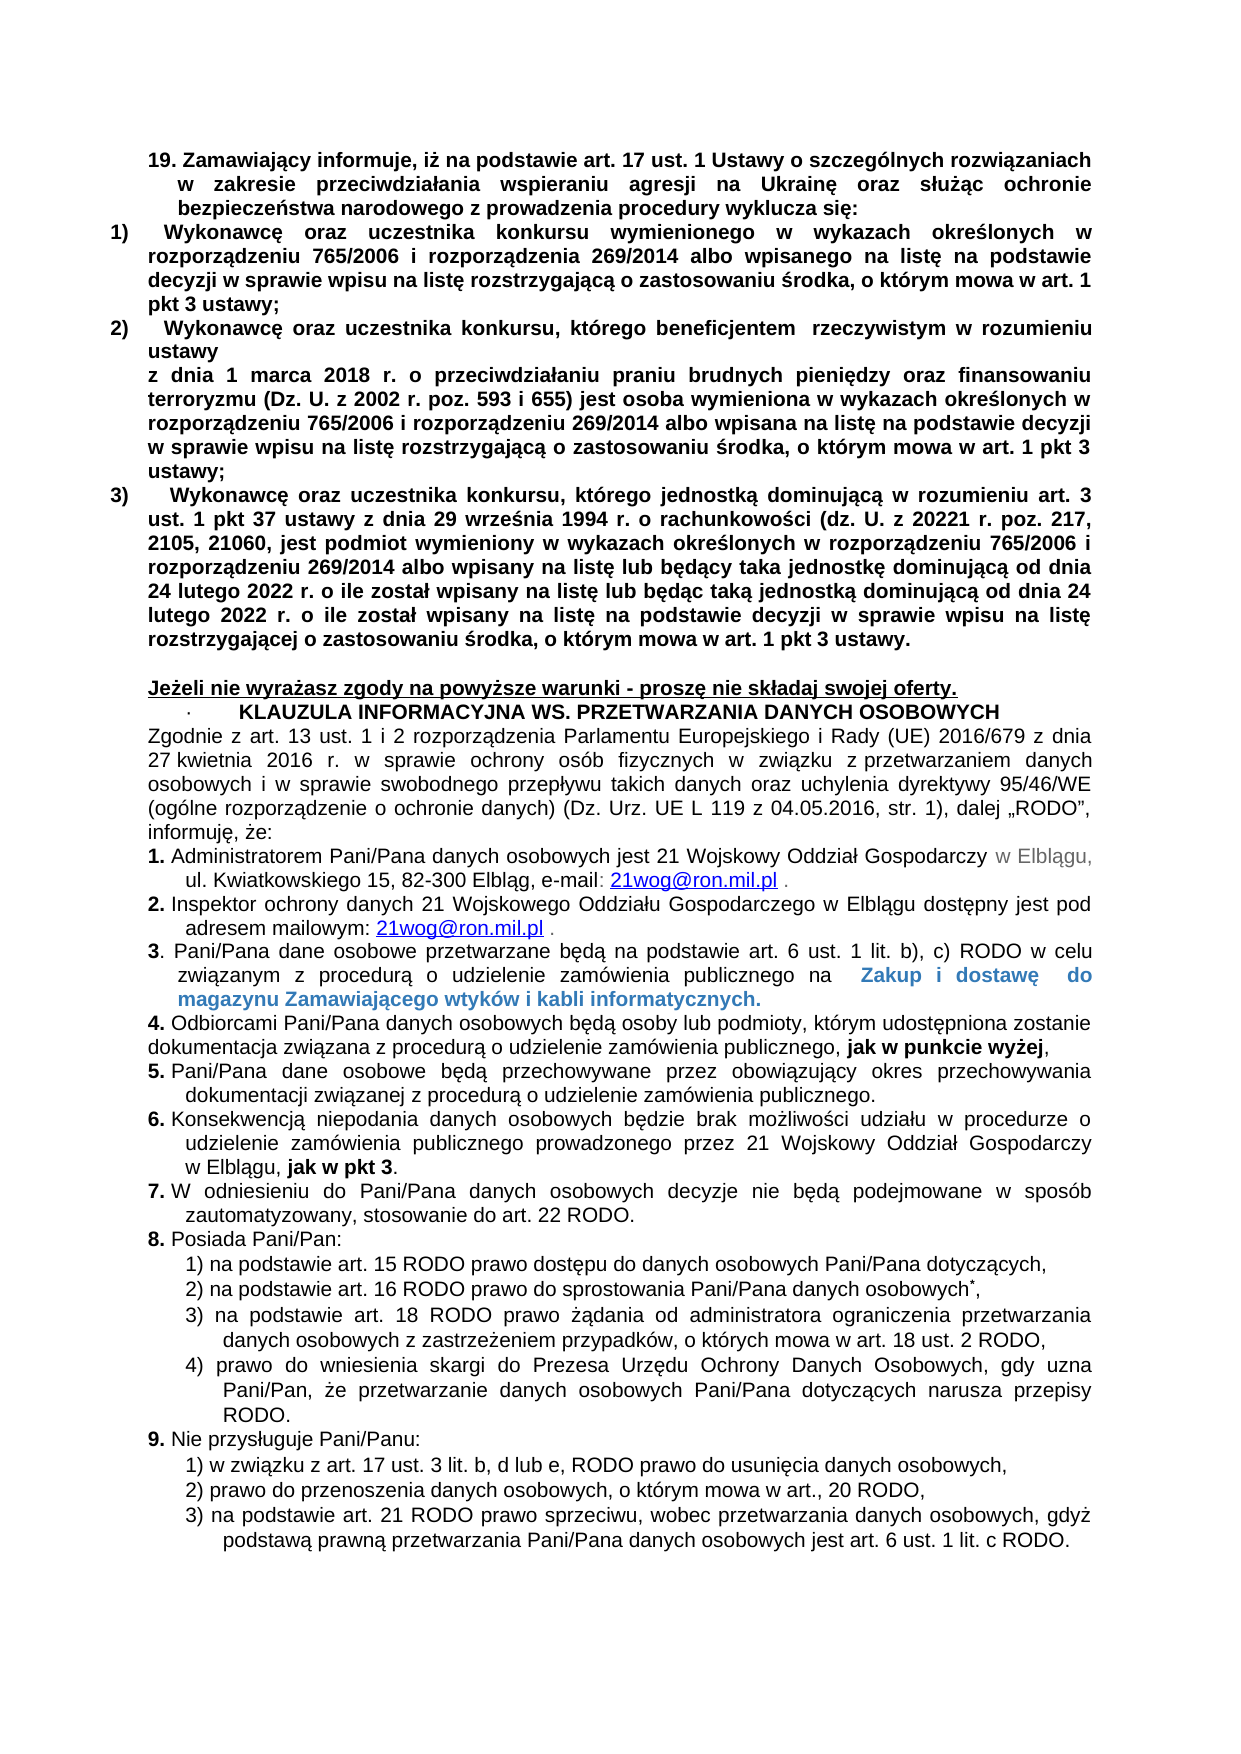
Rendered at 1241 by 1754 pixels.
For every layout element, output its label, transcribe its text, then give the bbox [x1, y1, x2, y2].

text Jeżeli nie wyrażasz zgody na powyższe warunki - proszę nie składaj swojej oferty. [148, 676, 1093, 700]
text 19. Zamawiający informuje, iż na podstawie art. 17 ust. 1 Ustawy o szczególnych rozwiązaniach w zakresie przeciwdziałania wspieraniu agresji na Ukrainę oraz służąc ochronie bezpieczeństwa narodowego z prowadzenia procedury wyklucza się: [148, 148, 1093, 219]
text 6. Konsekwencją niepodania danych osobowych będzie brak możliwości udziału w procedurze o udzielenie zamówienia publicznego prowadzonego przez 21 Wojskowy Oddział Gospodarczy w Elblągu, jak w pkt 3. [148, 1107, 1093, 1179]
text 2. Inspektor ochrony danych 21 Wojskowego Oddziału Gospodarczego w Elblągu dostępny jest pod adresem mailowym: 21wog@ron.mil.pl . [148, 891, 1093, 939]
text 3. Pani/Pana dane osobowe przetwarzane będą na podstawie art. 6 ust. 1 lit. b), c) RODO w celu związanym z procedurą o udzielenie zamówienia publicznego na Zakup i dostawę do magazynu Zamawiającego wtyków i kabli informatycznych. [148, 939, 1093, 1011]
text 9. Nie przysługuje Pani/Panu: [148, 1427, 1093, 1451]
text Zgodnie z art. 13 ust. 1 i 2 rozporządzenia Parlamentu Europejskiego i Rady (UE) 2016/679 z dnia 27 kwietnia 2016 r. w sprawie ochrony osób fizycznych w związku z przetwarzaniem danych osobowych i w sprawie swobodnego przepływu takich danych oraz uchylenia dyrektywy 95/46/WE (ogólne rozporządzenie o ochronie danych) (Dz. Urz. UE L 119 z 04.05.2016, str. 1), dalej „RODO”, informuję, że: [148, 724, 1093, 843]
text 1) w związku z art. 17 ust. 3 lit. b, d lub e, RODO prawo do usunięcia danych osobowych, [185, 1451, 1093, 1476]
text 1) Wykonawcę oraz uczestnika konkursu wymienionego w wykazach określonych w rozporządzeniu 765/2006 i rozporządzenia 269/2014 albo wpisanego na listę na podstawie decyzji w sprawie wpisu na listę rozstrzygającą o zastosowaniu środka, o którym mowa w art. 1 pkt 3 ustawy; [110, 219, 1093, 315]
text 3) Wykonawcę oraz uczestnika konkursu, którego jednostką dominującą w rozumieniu art. 3 ust. 1 pkt 37 ustawy z dnia 29 września 1994 r. o rachunkowości (dz. U. z 20221 r. poz. 217, 2105, 21060, jest podmiot wymieniony w wykazach określonych w rozporządzeniu 765/2006 i rozporządzeniu 269/2014 albo wpisany na listę lub będący taka jednostkę dominującą od dnia 24 lutego 2022 r. o ile został wpisany na listę lub będąc taką jednostką dominującą od dnia 24 lutego 2022 r. o ile został wpisany na listę na podstawie decyzji w sprawie wpisu na listę rozstrzygającej o zastosowaniu środka, o którym mowa w art. 1 pkt 3 ustawy. [110, 483, 1093, 651]
text 4) prawo do wniesienia skargi do Prezesa Urzędu Ochrony Danych Osobowych, gdy uzna Pani/Pan, że przetwarzanie danych osobowych Pani/Pana dotyczących narusza przepisy RODO. [185, 1352, 1093, 1427]
text 8. Posiada Pani/Pan: [148, 1227, 1093, 1251]
text · KLAUZULA INFORMACYJNA WS. PRZETWARZANIA DANYCH OSOBOWYCH [185, 700, 1093, 724]
text 3) na podstawie art. 18 RODO prawo żądania od administratora ograniczenia przetwarzania danych osobowych z zastrzeżeniem przypadków, o których mowa w art. 18 ust. 2 RODO, [185, 1301, 1093, 1352]
text 2) na podstawie art. 16 RODO prawo do sprostowania Pani/Pana danych osobowych*, [185, 1276, 1093, 1301]
text 1) na podstawie art. 15 RODO prawo dostępu do danych osobowych Pani/Pana dotyczących, [185, 1251, 1093, 1276]
text 2) prawo do przenoszenia danych osobowych, o którym mowa w art., 20 RODO, [185, 1476, 1093, 1502]
text 4. Odbiorcami Pani/Pana danych osobowych będą osoby lub podmioty, którym udostępniona zostanie dokumentacja związana z procedurą o udzielenie zamówienia publicznego, jak w punkcie wyżej, [148, 1011, 1093, 1059]
text 7. W odniesieniu do Pani/Pana danych osobowych decyzje nie będą podejmowane w sposób zautomatyzowany, stosowanie do art. 22 RODO. [148, 1179, 1093, 1227]
text 3) na podstawie art. 21 RODO prawo sprzeciwu, wobec przetwarzania danych osobowych, gdyż podstawą prawną przetwarzania Pani/Pana danych osobowych jest art. 6 ust. 1 lit. c RODO. [185, 1502, 1093, 1552]
text 2) Wykonawcę oraz uczestnika konkursu, którego beneficjentem rzeczywistym w rozumieniu ustawy z dnia 1 marca 2018 r. o przeciwdziałaniu praniu brudnych pieniędzy oraz finansowaniu terroryzmu (Dz. U. z 2002 r. poz. 593 i 655) jest osoba wymieniona w wykazach określonych w rozporządzeniu 765/2006 i rozporządzeniu 269/2014 albo wpisana na listę na podstawie decyzji w sprawie wpisu na listę rozstrzygającą o zastosowaniu środka, o którym mowa w art. 1 pkt 3 ustawy; [110, 315, 1093, 483]
text 1. Administratorem Pani/Pana danych osobowych jest 21 Wojskowy Oddział Gospodarczy w Elblągu, ul. Kwiatkowskiego 15, 82-300 Elbląg, e-mail: 21wog@ron.mil.pl . [148, 843, 1093, 891]
text 5. Pani/Pana dane osobowe będą przechowywane przez obowiązujący okres przechowywania dokumentacji związanej z procedurą o udzielenie zamówienia publicznego. [148, 1059, 1093, 1107]
